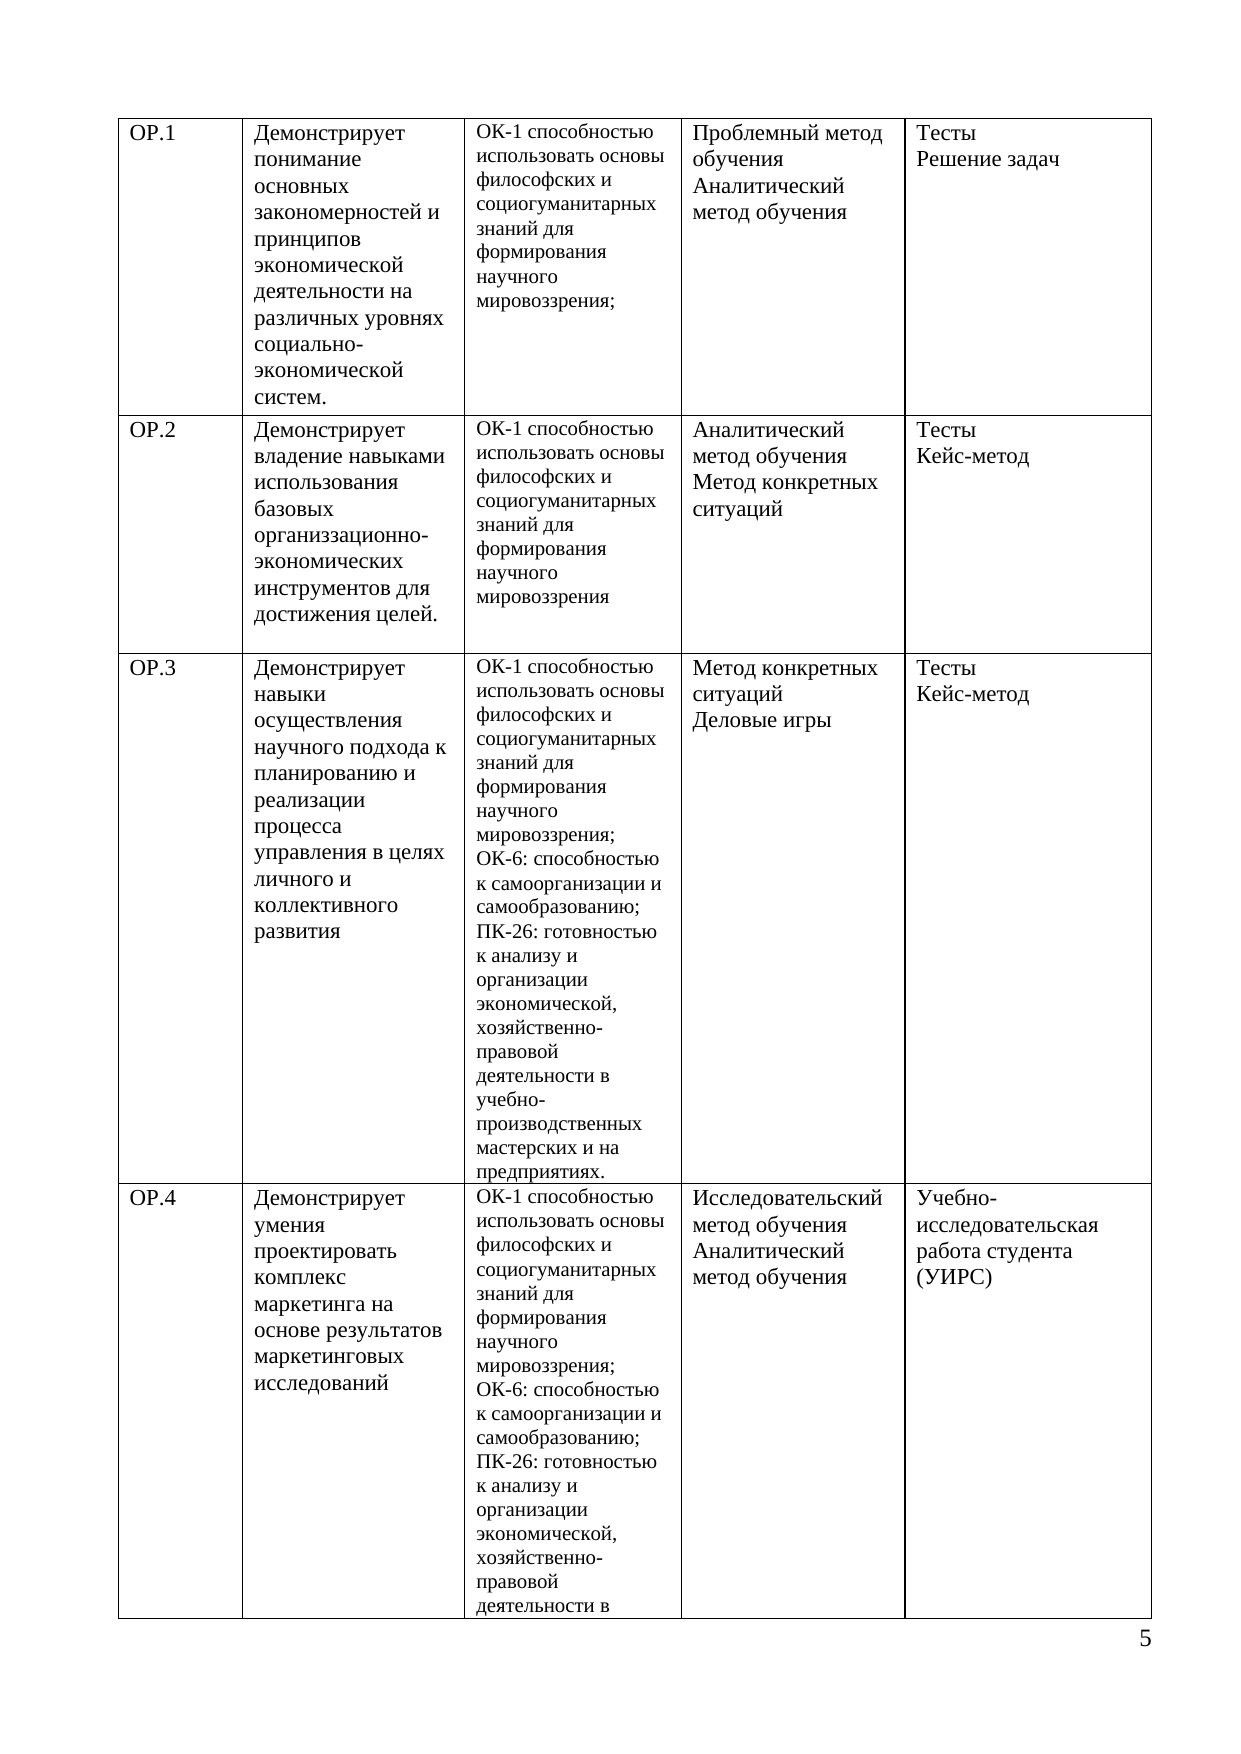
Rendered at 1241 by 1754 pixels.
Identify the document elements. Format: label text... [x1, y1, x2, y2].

table_cell ОР.2 [119, 416, 242, 653]
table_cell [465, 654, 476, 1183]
table_cell Тесты Кейс-метод [906, 654, 1151, 1183]
table_cell Демонстрирует навыки осуществления научного подхода к планированию и реализации процесса управления в целях личного и коллективного развития [243, 654, 464, 1183]
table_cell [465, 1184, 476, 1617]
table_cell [682, 1184, 904, 1617]
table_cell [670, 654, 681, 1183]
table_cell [906, 1184, 1151, 1617]
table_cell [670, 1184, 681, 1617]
table_cell Аналитический метод обучения Метод конкретных ситуаций [682, 416, 904, 653]
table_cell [243, 1184, 464, 1617]
table_cell ОК-1 способностью использовать основы философских и социогуманитарных знаний для формирования научного мировоззрения [465, 416, 681, 653]
table_cell Проблемный метод обучения Аналитический метод обучения [682, 119, 904, 414]
table_cell ОР.4 [119, 1184, 242, 1617]
table_cell Демонстрирует понимание основных закономерностей и принципов экономической деятельности на различных уровнях социально-экономической систем. [243, 119, 464, 414]
table_cell ОР.1 [119, 119, 242, 414]
table_cell ОК-1 способностью использовать основы философских и социогуманитарных знаний для формирования научного мировоззрения; [465, 119, 681, 414]
table_cell ОР.3 [119, 654, 242, 1183]
table_cell Метод конкретных ситуаций Деловые игры [682, 654, 904, 1183]
table_cell Тесты Решение задач [906, 119, 1151, 414]
table_cell Тесты Кейс-метод [906, 416, 1151, 653]
table_cell Демонстрирует владение навыками использования базовых организзационно-экономических инструментов для достижения целей. [243, 416, 464, 653]
